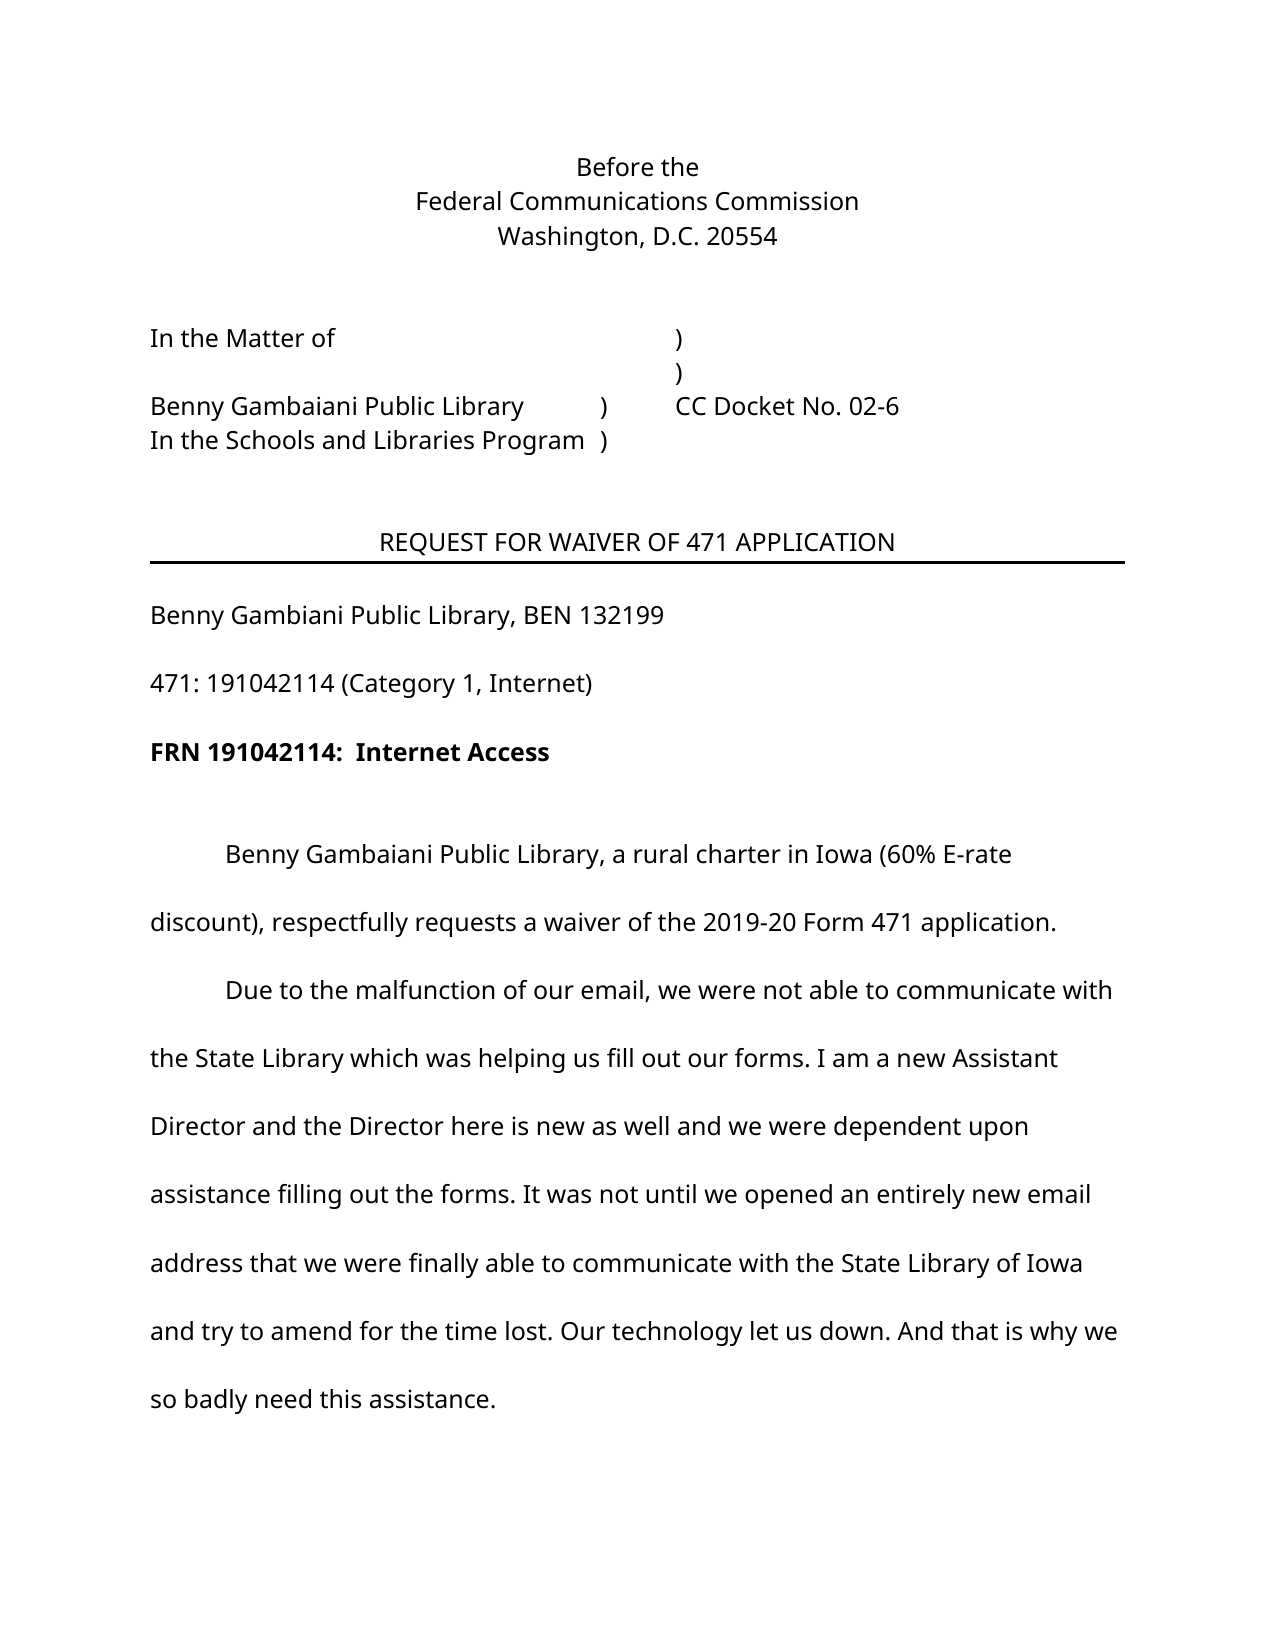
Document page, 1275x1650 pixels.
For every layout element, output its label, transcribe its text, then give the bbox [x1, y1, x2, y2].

text ) [150, 354, 1125, 388]
text Federal Communications Commission [150, 184, 1125, 218]
subtitle FRN 191042114: Internet Access [150, 734, 1125, 768]
text Benny Gambaiani Public Library, a rural charter in Iowa (60% E-rate discount), respectfully requests a waiver of the 2019-20 Form 471 application. [150, 836, 1125, 939]
text Before the [150, 150, 1125, 184]
text In the Matter of ) [150, 320, 1125, 354]
text In the Schools and Libraries Program ) [150, 422, 1125, 457]
text Benny Gambiani Public Library, BEN 132199 471: 191042114 (Category 1, Internet) [150, 598, 1125, 700]
text REQUEST FOR WAIVER OF 471 APPLICATION [150, 525, 1125, 561]
text Benny Gambaiani Public Library ) CC Docket No. 02-6 [150, 388, 1125, 422]
text Due to the malfunction of our email, we were not able to communicate with the State Library which was helping us fill out our forms. I am a new Assistant Director and the Director here is new as well and we were dependent upon assistance filling out the forms. It was not until we opened an entirely new email address that we were finally able to communicate with the State Library of Iowa and try to amend for the time lost. Our technology let us down. And that is why we so badly need this assistance. [150, 973, 1125, 1416]
text Washington, D.C. 20554 [150, 218, 1125, 252]
